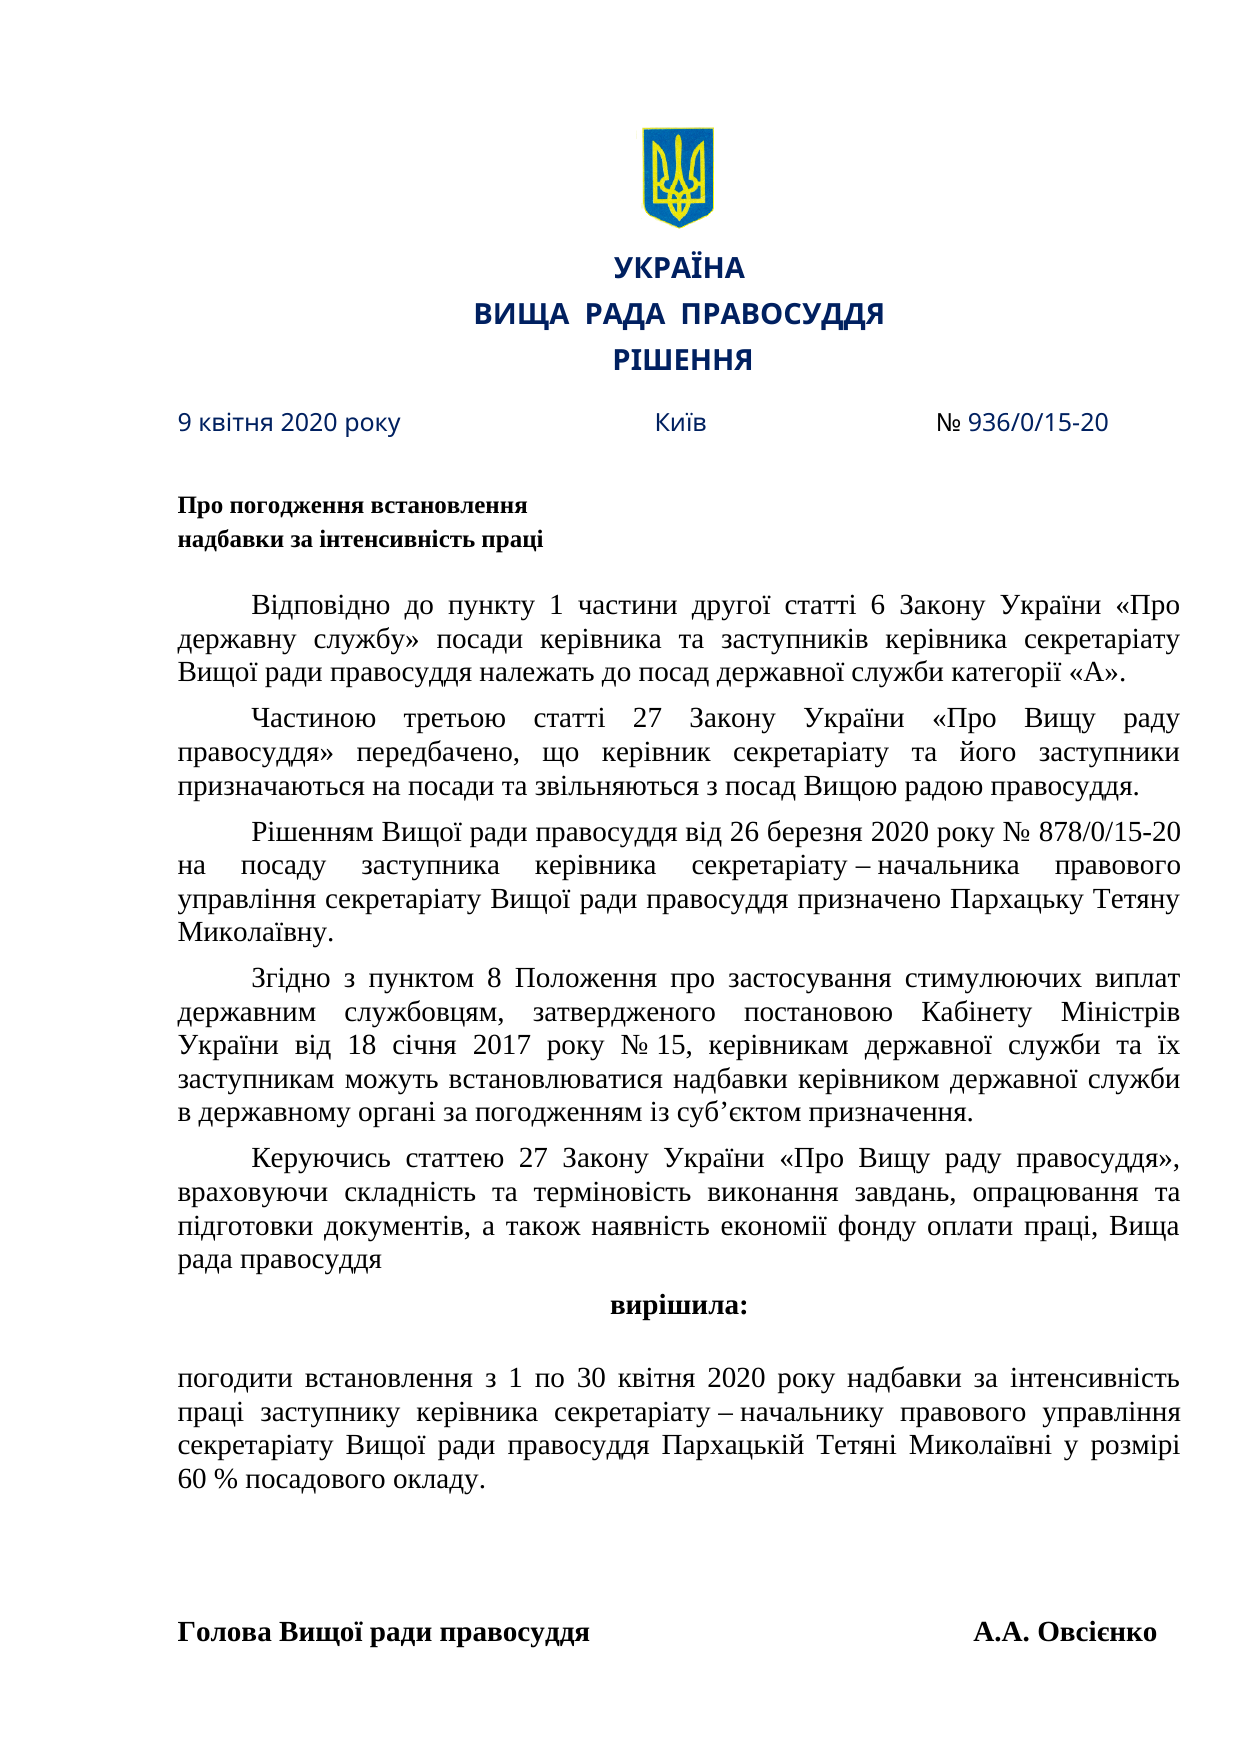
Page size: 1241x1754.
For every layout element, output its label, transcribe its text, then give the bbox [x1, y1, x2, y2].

text погодити встановлення з 1 по 30 квітня 2020 року надбавки за інтенсивність праці заступнику керівника секретаріату – начальнику правового управління секретаріату Вищої ради правосуддя Пархацькій Тетяні Миколаївні у розмірі 60 % посадового окладу. [177, 1360, 1181, 1494]
table_header 9 квітня 2020 року [166, 404, 488, 438]
text Голова Вищої ради правосуддя А.А. Овсієнко [177, 1614, 1181, 1647]
text Рішенням Вищої ради правосуддя від 26 березня 2020 року № 878/0/15-20 на посаду заступника керівника секретаріату – начальника правового управління секретаріату Вищої ради правосуддя призначено Пархацьку Тетяну Миколаївну. [177, 814, 1181, 948]
text Відповідно до пункту 1 частини другої статті 6 Закону України «Про державну службу» посади керівника та заступників керівника секретаріату Вищої ради правосуддя належать до посад державної служби категорії «А». [177, 587, 1181, 688]
text Частиною третьою статті 27 Закону України «Про Вищу раду правосуддя» передбачено, що керівник секретаріату та його заступники призначаються на посади та звільняються з посад Вищою радою правосуддя. [177, 701, 1181, 801]
text УКРАЇНА [177, 248, 1181, 287]
table_header Київ [489, 404, 833, 438]
text Керуючись статтею 27 Закону України «Про Вищу раду правосуддя», враховуючи складність та терміновість виконання завдань, опрацювання та підготовки документів, а також наявність економії фонду оплати праці, Вища рада правосуддя [177, 1141, 1181, 1275]
picture [636, 123, 722, 236]
table_header № 936/0/15-20 [833, 404, 1211, 438]
text РІШЕННЯ [177, 339, 1181, 379]
table_header Про погодження встановлення надбавки за інтенсивність праці [166, 486, 576, 554]
text Згідно з пунктом 8 Положення про застосування стимулюючих виплат державним службовцям, затвердженого постановою Кабінету Міністрів України від 18 січня 2017 року № 15, керівникам державної служби та їх заступникам можуть встановлюватися надбавки керівником державної служби в державному органі за погодженням із суб’єктом призначення. [177, 960, 1181, 1128]
text ВИЩА РАДА ПРАВОСУДДЯ [177, 293, 1181, 333]
text вирішила: [177, 1287, 1181, 1321]
